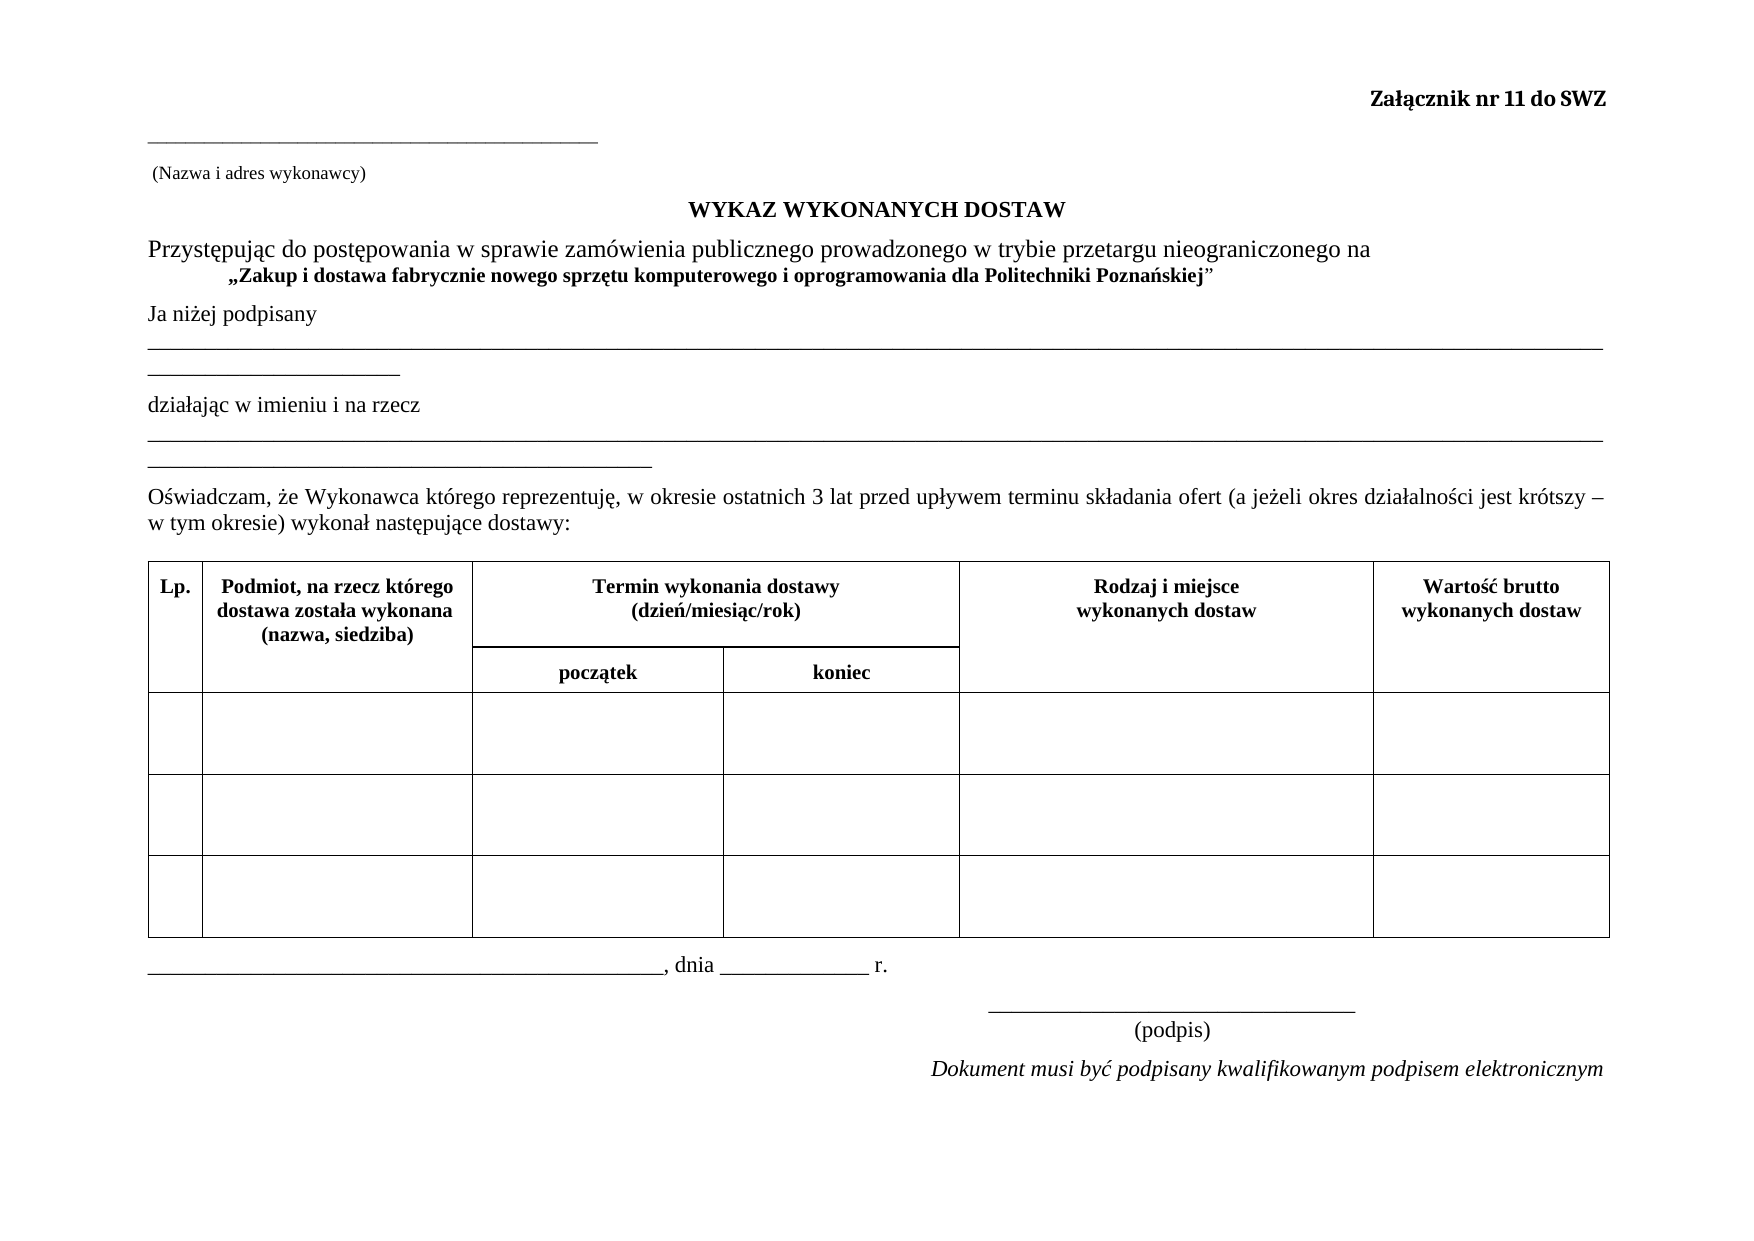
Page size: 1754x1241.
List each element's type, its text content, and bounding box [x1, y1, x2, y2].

table_header Lp. [149, 562, 202, 692]
table_cell koniec [724, 648, 959, 692]
text ________________________________________________ [148, 124, 1606, 146]
table_header Wartość brutto wykonanych dostaw [1374, 562, 1609, 692]
text Ja niżej podpisany _____________________________________________________________________________________________________________________________________________________ [148, 300, 1606, 379]
table_cell [203, 775, 472, 855]
text (Nazwa i adres wykonawcy) [148, 162, 1606, 183]
text WYKAZ WYKONANYCH DOSTAW [148, 196, 1606, 222]
table_cell [1374, 856, 1609, 937]
table_cell [473, 693, 723, 773]
table_header Podmiot, na rzecz którego dostawa została wykonana (nazwa, siedziba) [203, 562, 472, 692]
list „Zakup i dostawa fabrycznie nowego sprzętu komputerowego i oprogramowania dla Politechniki Poznańskiej” [223, 263, 1606, 287]
table_cell [473, 856, 723, 937]
text działając w imieniu i na rzecz ___________________________________________________________________________________________________________________________________________________________________________ [148, 391, 1606, 471]
table_cell [724, 693, 959, 773]
table_cell [203, 693, 472, 773]
table_cell [724, 856, 959, 937]
table_cell [203, 856, 472, 937]
table_cell [149, 775, 202, 855]
table_cell [149, 856, 202, 937]
table_cell [960, 856, 1373, 937]
table_cell [960, 693, 1373, 773]
table_cell [724, 775, 959, 855]
text ________________________________ (podpis) [738, 989, 1606, 1042]
table_cell początek [473, 648, 723, 692]
table_header Termin wykonania dostawy (dzień/miesiąc/rok) [473, 562, 959, 646]
table_cell [149, 693, 202, 773]
text Przystępując do postępowania w sprawie zamówienia publicznego prowadzonego w trybie przetargu nieograniczonego na [148, 234, 1606, 263]
table_cell [960, 775, 1373, 855]
text Dokument musi być podpisany kwalifikowanym podpisem elektronicznym [148, 1055, 1606, 1081]
text _____________________________________________, dnia _____________ r. [148, 951, 1606, 977]
table_cell [1374, 693, 1609, 773]
table_header Rodzaj i miejsce wykonanych dostaw [960, 562, 1373, 692]
table_cell [1374, 775, 1609, 855]
table_cell [473, 775, 723, 855]
text Oświadczam, że Wykonawca którego reprezentuję, w okresie ostatnich 3 lat przed upływem terminu składania ofert (a jeżeli okres działalności jest krótszy – w tym okresie) wykonał następujące dostawy: [148, 483, 1606, 536]
